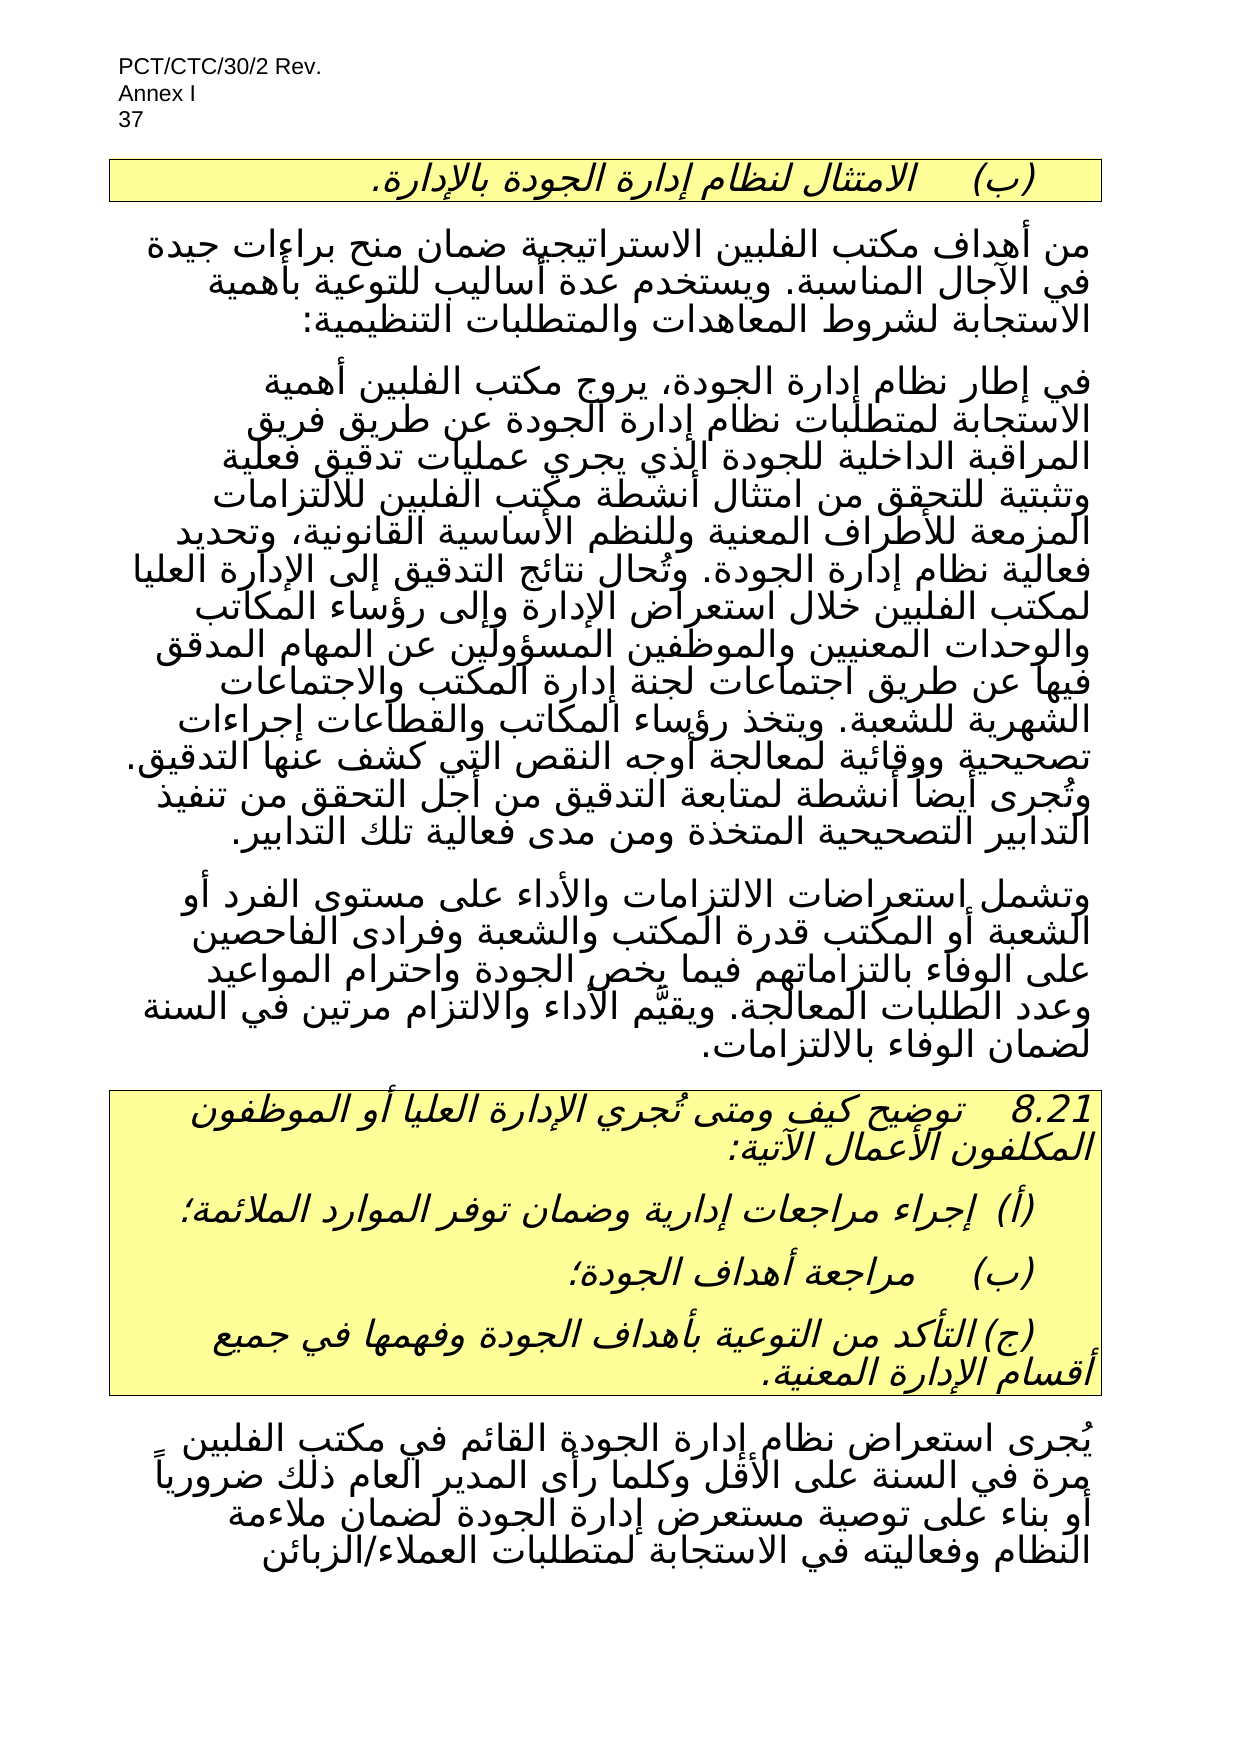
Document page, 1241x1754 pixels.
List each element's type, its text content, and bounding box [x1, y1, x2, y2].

text من أهداف مكتب الفلبين الاستراتيجية ضمان منح براءات جيدة في الآجال المناسبة. ويستخدم عدة أساليب للتوعية بأهمية الاستجابة لشروط المعاهدات والمتطلبات التنظيمية: [118, 227, 1092, 340]
text (ب) مراجعة أهداف الجودة؛ [110, 1252, 1101, 1293]
text 8.21 توضيح كيف ومتى تُجري الإدارة العليا أو الموظفون المكلفون الأعمال الآتية: [110, 1091, 1101, 1168]
text (أ) إجراء مراجعات إدارية وضمان توفر الموارد الملائمة؛ [110, 1190, 1101, 1230]
text (ج) التأكد من التوعية بأهداف الجودة وفهمها في جميع أقسام الإدارة المعنية. [110, 1315, 1101, 1395]
text وتشمل استعراضات الالتزامات والأداء على مستوى الفرد أو الشعبة أو المكتب قدرة المكتب والشعبة وفرادى الفاحصين على الوفاء بالتزاماتهم فيما يخص الجودة واحترام المواعيد وعدد الطلبات المعالجة. ويقيَّم الأداء والالتزام مرتين في السنة لضمان الوفاء بالالتزامات. [118, 877, 1092, 1065]
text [118, 1421, 1092, 1571]
text (ب) الامتثال لنظام إدارة الجودة بالإدارة. [110, 160, 1101, 201]
text في إطار نظام إدارة الجودة، يروج مكتب الفلبين أهمية الاستجابة لمتطلبات نظام إدارة الجودة عن طريق فريق المراقبة الداخلية للجودة الذي يجري عمليات تدقيق فعلية وتثبتية للتحقق من امتثال أنشطة مكتب الفلبين للالتزامات المزمعة للأطراف المعنية وللنظم الأساسية القانونية، وتحديد فعالية نظام إدارة الجودة. وتُحال نتائج التدقيق إلى الإدارة العليا لمكتب الفلبين خلال استعراض الإدارة وإلى رؤساء المكاتب والوحدات المعنيين والموظفين المسؤولين عن المهام المدقق فيها عن طريق اجتماعات لجنة إدارة المكتب والاجتماعات الشهرية للشعبة. ويتخذ رؤساء المكاتب والقطاعات إجراءات تصحيحية ووقائية لمعالجة أوجه النقص التي كشف عنها التدقيق. وتُجرى أيضاً أنشطة لمتابعة التدقيق من أجل التحقق من تنفيذ التدابير التصحيحية المتخذة ومن مدى فعالية تلك التدابير. [118, 365, 1092, 852]
